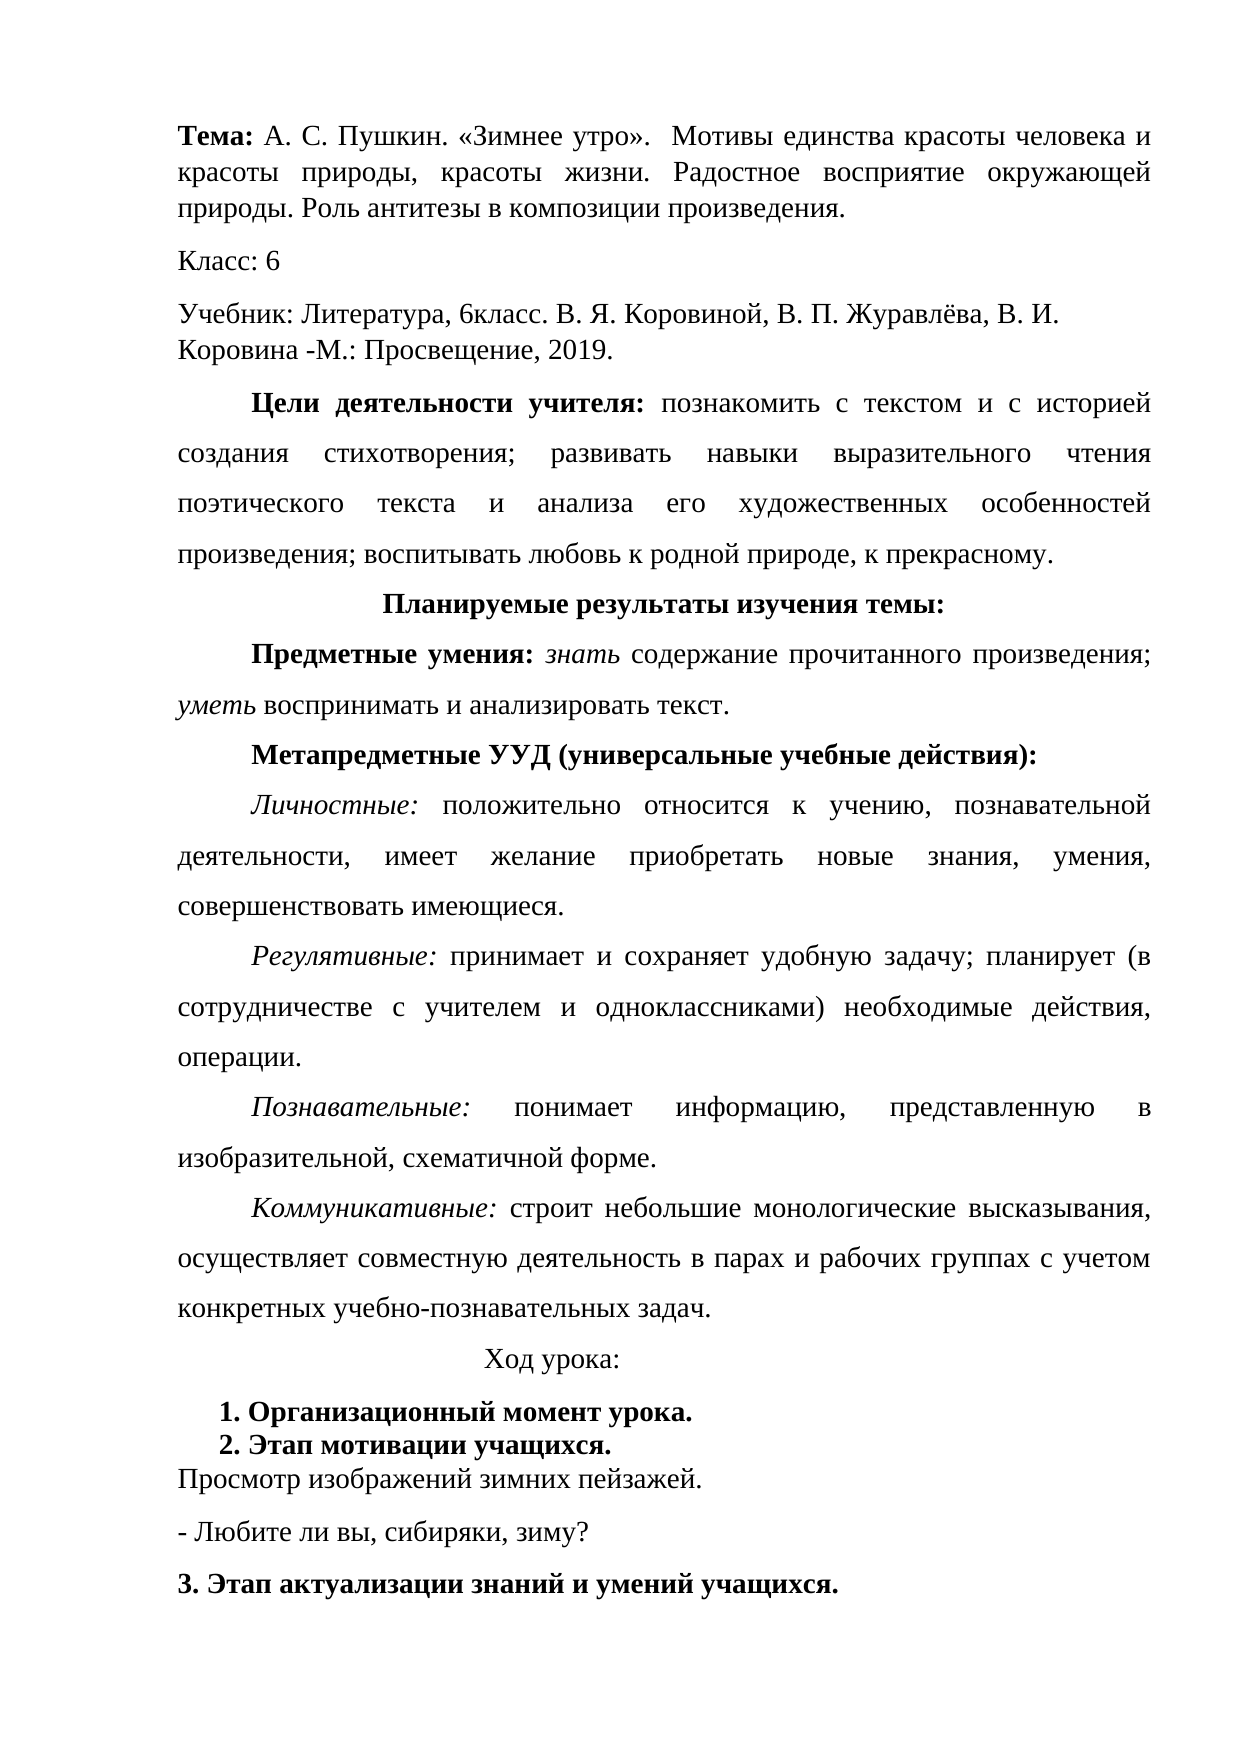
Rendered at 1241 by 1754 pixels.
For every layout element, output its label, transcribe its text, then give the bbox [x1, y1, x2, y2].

text Цели деятельности учителя: познакомить с текстом и с историей создания стихотворения; развивать навыки выразительного чтения поэтического текста и анализа его художественных особенностей произведения; воспитывать любовь к родной природе, к прекрасному. [177, 385, 1152, 569]
text Коммуникативные: строит небольшие монологические высказывания, осуществляет совместную деятельность в парах и рабочих группах с учетом конкретных учебно-познавательных задач. [177, 1190, 1152, 1324]
text Класс: 6 [177, 243, 1152, 277]
text Познавательные: понимает информацию, представленную в изобразительной, схематичной форме. [177, 1089, 1152, 1173]
text Регулятивные: принимает и сохраняет удобную задачу; планирует (в сотрудничестве с учителем и одноклассниками) необходимые действия, операции. [177, 938, 1152, 1073]
text - Любите ли вы, сибиряки, зиму? [177, 1514, 1152, 1547]
text 3. Этап актуализации знаний и умений учащихся. [177, 1566, 1152, 1600]
text Просмотр изображений зимних пейзажей. [177, 1461, 1152, 1494]
text Планируемые результаты изучения темы: [177, 586, 1152, 620]
text Личностные: положительно относится к учению, познавательной деятельности, имеет желание приобретать новые знания, умения, совершенствовать имеющиеся. [177, 787, 1152, 922]
text Учебник: Литература, 6класс. В. Я. Коровиной, В. П. Журавлёва, В. И. Коровина -М.: Просвещение, 2019. [177, 296, 1152, 366]
text Ход урока: [177, 1341, 1152, 1374]
text 1. Организационный момент урока. [177, 1394, 1152, 1427]
text Предметные умения: знать содержание прочитанного произведения; уметь воспринимать и анализировать текст. [177, 637, 1152, 720]
text 2. Этап мотивации учащихся. [177, 1427, 1152, 1461]
text Тема: А. С. Пушкин. «Зимнее утро». Мотивы единства красоты человека и красоты природы, красоты жизни. Радостное восприятие окружающей природы. Роль антитезы в композиции произведения. [177, 118, 1152, 224]
text Метапредметные УУД (универсальные учебные действия): [177, 737, 1152, 771]
